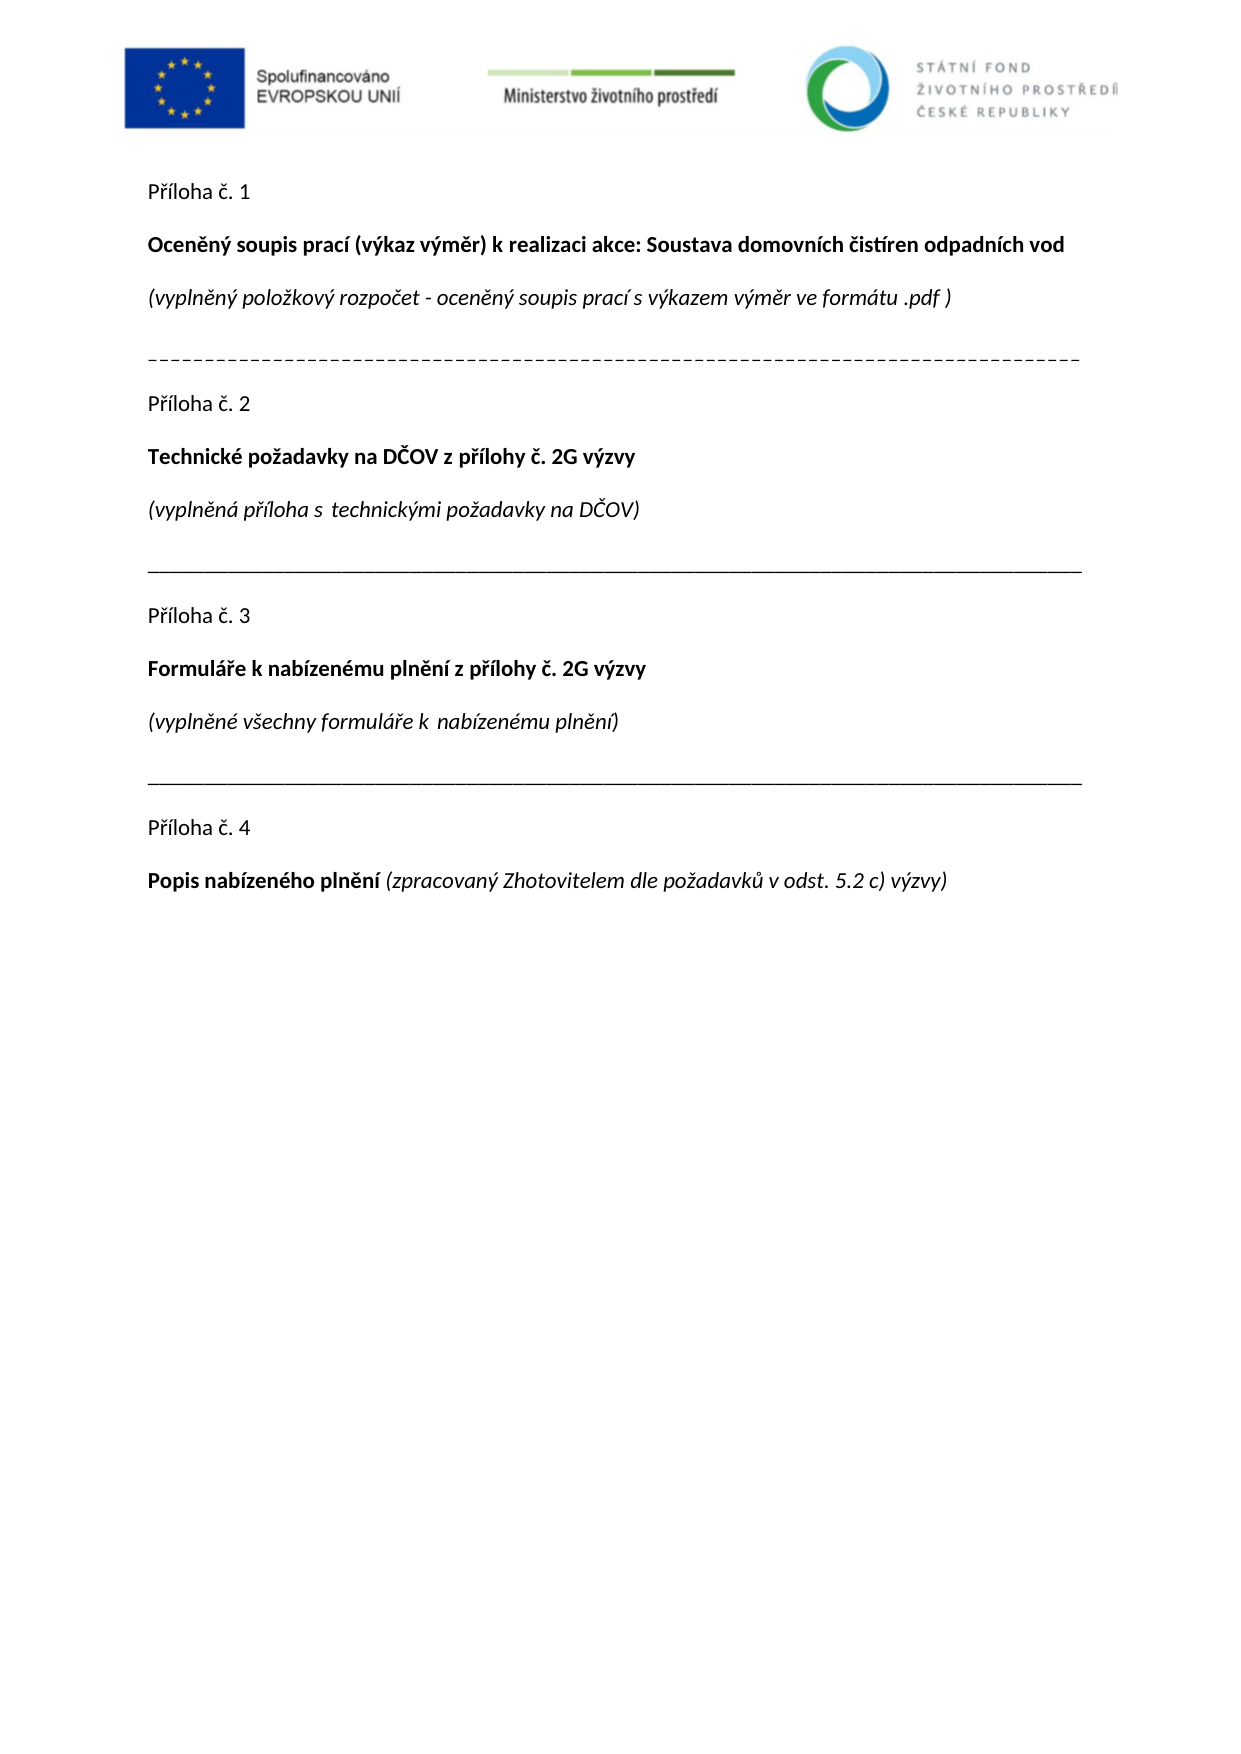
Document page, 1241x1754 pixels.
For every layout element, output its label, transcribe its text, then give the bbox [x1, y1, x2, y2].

text Formuláře k nabízenému plnění z přílohy č. 2G výzvy [148, 654, 1092, 682]
text (vyplněné všechny formuláře k nabízenému plnění) [148, 707, 1092, 735]
text Příloha č. 1 [148, 177, 1092, 205]
text Technické požadavky na DČOV z přílohy č. 2G výzvy [148, 442, 1092, 470]
text __________________________________________________________________________________ [148, 760, 1092, 788]
text Příloha č. 4 [148, 813, 1092, 841]
text __________________________________________________________________________________ [148, 548, 1092, 576]
text Popis nabízeného plnění (zpracovaný Zhotovitelem dle požadavků v odst. 5.2 c) výzvy) [148, 866, 1092, 894]
text (vyplněný položkový rozpočet - oceněný soupis prací s výkazem výměr ve formátu .pdf ) [148, 283, 1092, 311]
text (vyplněná příloha s technickými požadavky na DČOV) [148, 495, 1092, 523]
text __________________________________________________________________________________ [148, 336, 1092, 364]
text Příloha č. 3 [148, 601, 1092, 629]
text Oceněný soupis prací (výkaz výměr) k realizaci akce: Soustava domovních čistíren odpadních vod [148, 230, 1092, 258]
text Příloha č. 2 [148, 389, 1092, 417]
picture [122, 42, 1118, 136]
